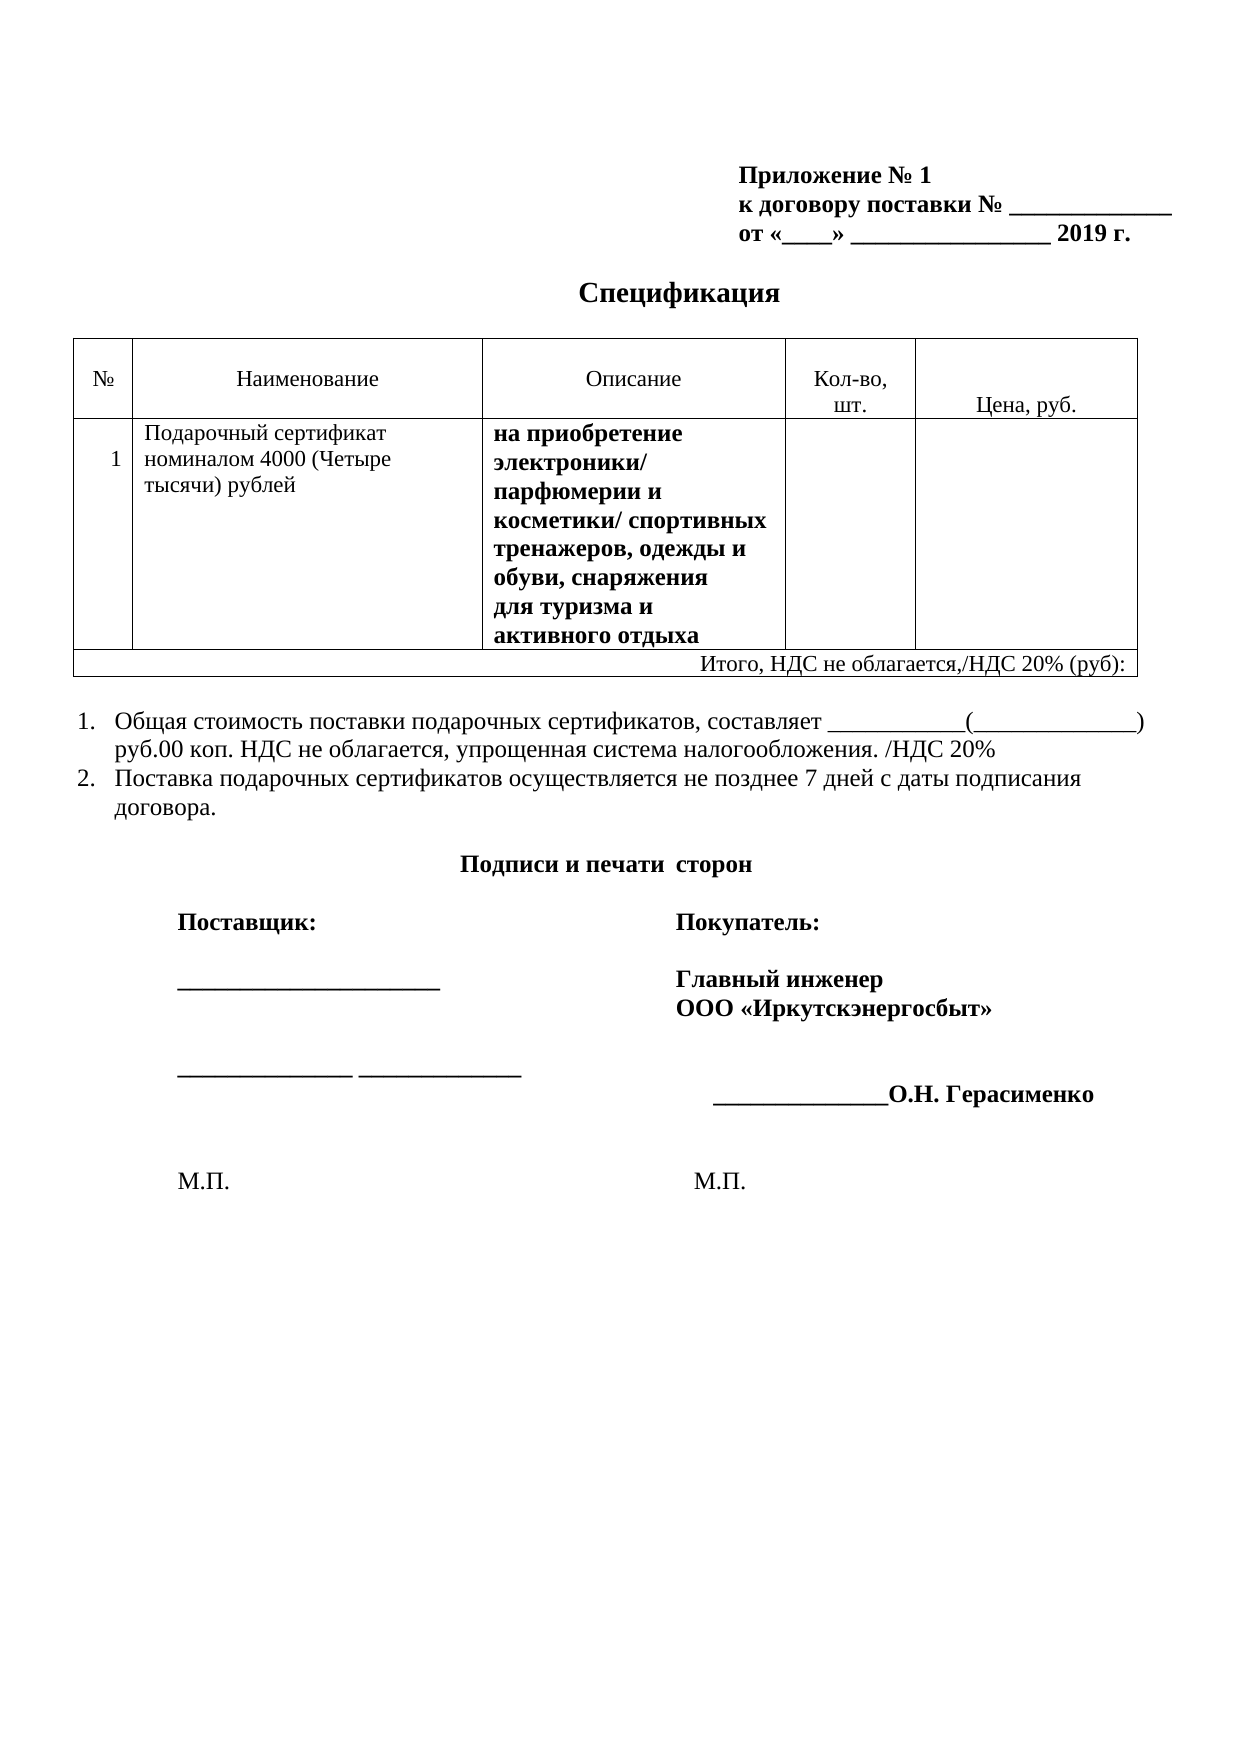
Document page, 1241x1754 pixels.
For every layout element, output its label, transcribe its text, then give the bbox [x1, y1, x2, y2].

table_cell 1 [74, 419, 132, 648]
table_header Подписи и печати Поставщик: _____________________ ______________ _____________ [166, 821, 664, 1108]
table_header Наименование [133, 339, 482, 417]
text Спецификация [177, 275, 1181, 309]
table_header Описание [483, 339, 785, 417]
table_cell Итого, НДС не облагается,/НДС 20% (руб): [74, 650, 1137, 676]
text М.П. М.П. [177, 1166, 1181, 1194]
text от «____» ________________ 2019 г. [738, 218, 1181, 246]
table_cell Подарочный сертификат номиналом 4000 (Четыре тысячи) рублей [133, 419, 482, 648]
table_cell на приобретение электроники/ парфюмерии и косметики/ спортивных тренажеров, одежды и обуви, снаряжения для туризма и активного отдыха [483, 419, 785, 648]
text Приложение № 1 [738, 160, 1181, 189]
list Общая стоимость поставки подарочных сертификатов, составляет ___________(_____________) руб.00 коп. НДС не облагается, упрощенная система налогообложения. /НДС 20% [77, 706, 1181, 763]
text к договору поставки № _____________ [738, 189, 1181, 218]
table_header Кол-во, шт. [786, 339, 915, 417]
table_header сторон Покупатель: Главный инженер ООО «Иркутскэнергосбыт» ______________О.Н. Герасименко [664, 821, 1163, 1108]
table_header № [74, 339, 132, 417]
list Поставка подарочных сертификатов осуществляется не позднее 7 дней с даты подписания договора. [77, 763, 1181, 821]
table_header Цена, руб. [916, 339, 1137, 417]
table_cell [786, 419, 915, 648]
table_cell [916, 419, 1137, 648]
